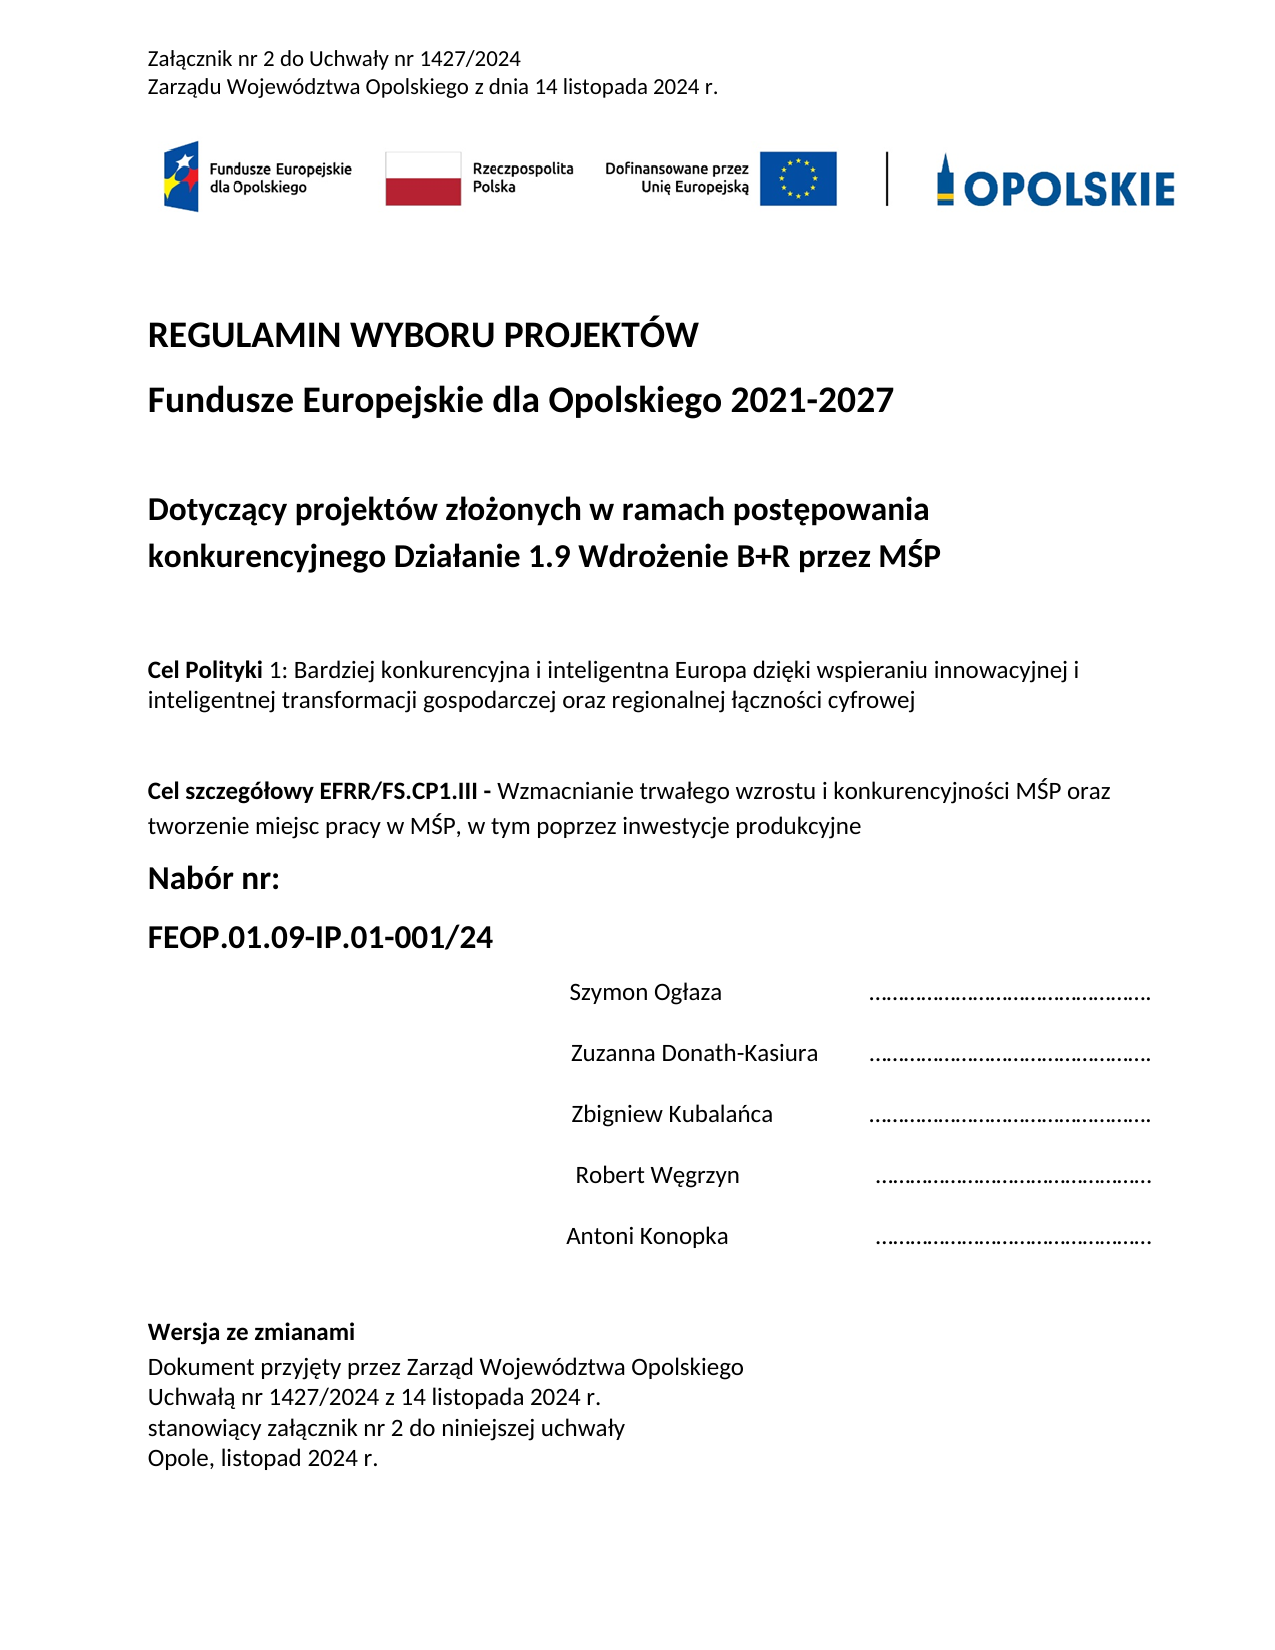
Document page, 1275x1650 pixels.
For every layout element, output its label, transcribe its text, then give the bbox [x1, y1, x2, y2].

text Antoni Konopka ………………………………………… [148, 1220, 1152, 1251]
text FEOP.01.09-IP.01-001/24 [148, 917, 1152, 957]
text Robert Węgrzyn ………………………………………… [148, 1159, 1152, 1189]
text Dotyczący projektów złożonych w ramach postępowania konkurencyjnego Działanie 1.9 Wdrożenie B+R przez MŚP [148, 488, 1152, 576]
text Nabór nr: [148, 857, 1152, 898]
text Dokument przyjęty przez Zarząd Województwa Opolskiego [148, 1351, 1152, 1382]
text Opole, listopad 2024 r. [148, 1443, 1152, 1473]
text Wersja ze zmianami [148, 1316, 1152, 1347]
text Fundusze Europejskie dla Opolskiego 2021-2027 [148, 376, 1152, 422]
text REGULAMIN WYBORU PROJEKTÓW [148, 311, 1152, 356]
text Szymon Ogłaza …………………………………………. [148, 976, 1152, 1006]
text stanowiący załącznik nr 2 do niniejszej uchwały [148, 1412, 1152, 1443]
text Zbigniew Kubalańca …………………………………………. [148, 1098, 1152, 1128]
text Uchwałą nr 1427/2024 z 14 listopada 2024 r. [148, 1382, 1152, 1412]
text Cel szczegółowy EFRR/FS.CP1.III - Wzmacnianie trwałego wzrostu i konkurencyjności MŚP oraz tworzenie miejsc pracy w MŚP, w tym poprzez inwestycje produkcyjne [148, 775, 1152, 840]
text Cel Polityki 1: Bardziej konkurencyjna i inteligentna Europa dzięki wspieraniu innowacyjnej i inteligentnej transformacji gospodarczej oraz regionalnej łączności cyfrowej [148, 654, 1152, 715]
text Zuzanna Donath-Kasiura …………………………………………. [148, 1037, 1152, 1067]
picture [147, 118, 1192, 233]
